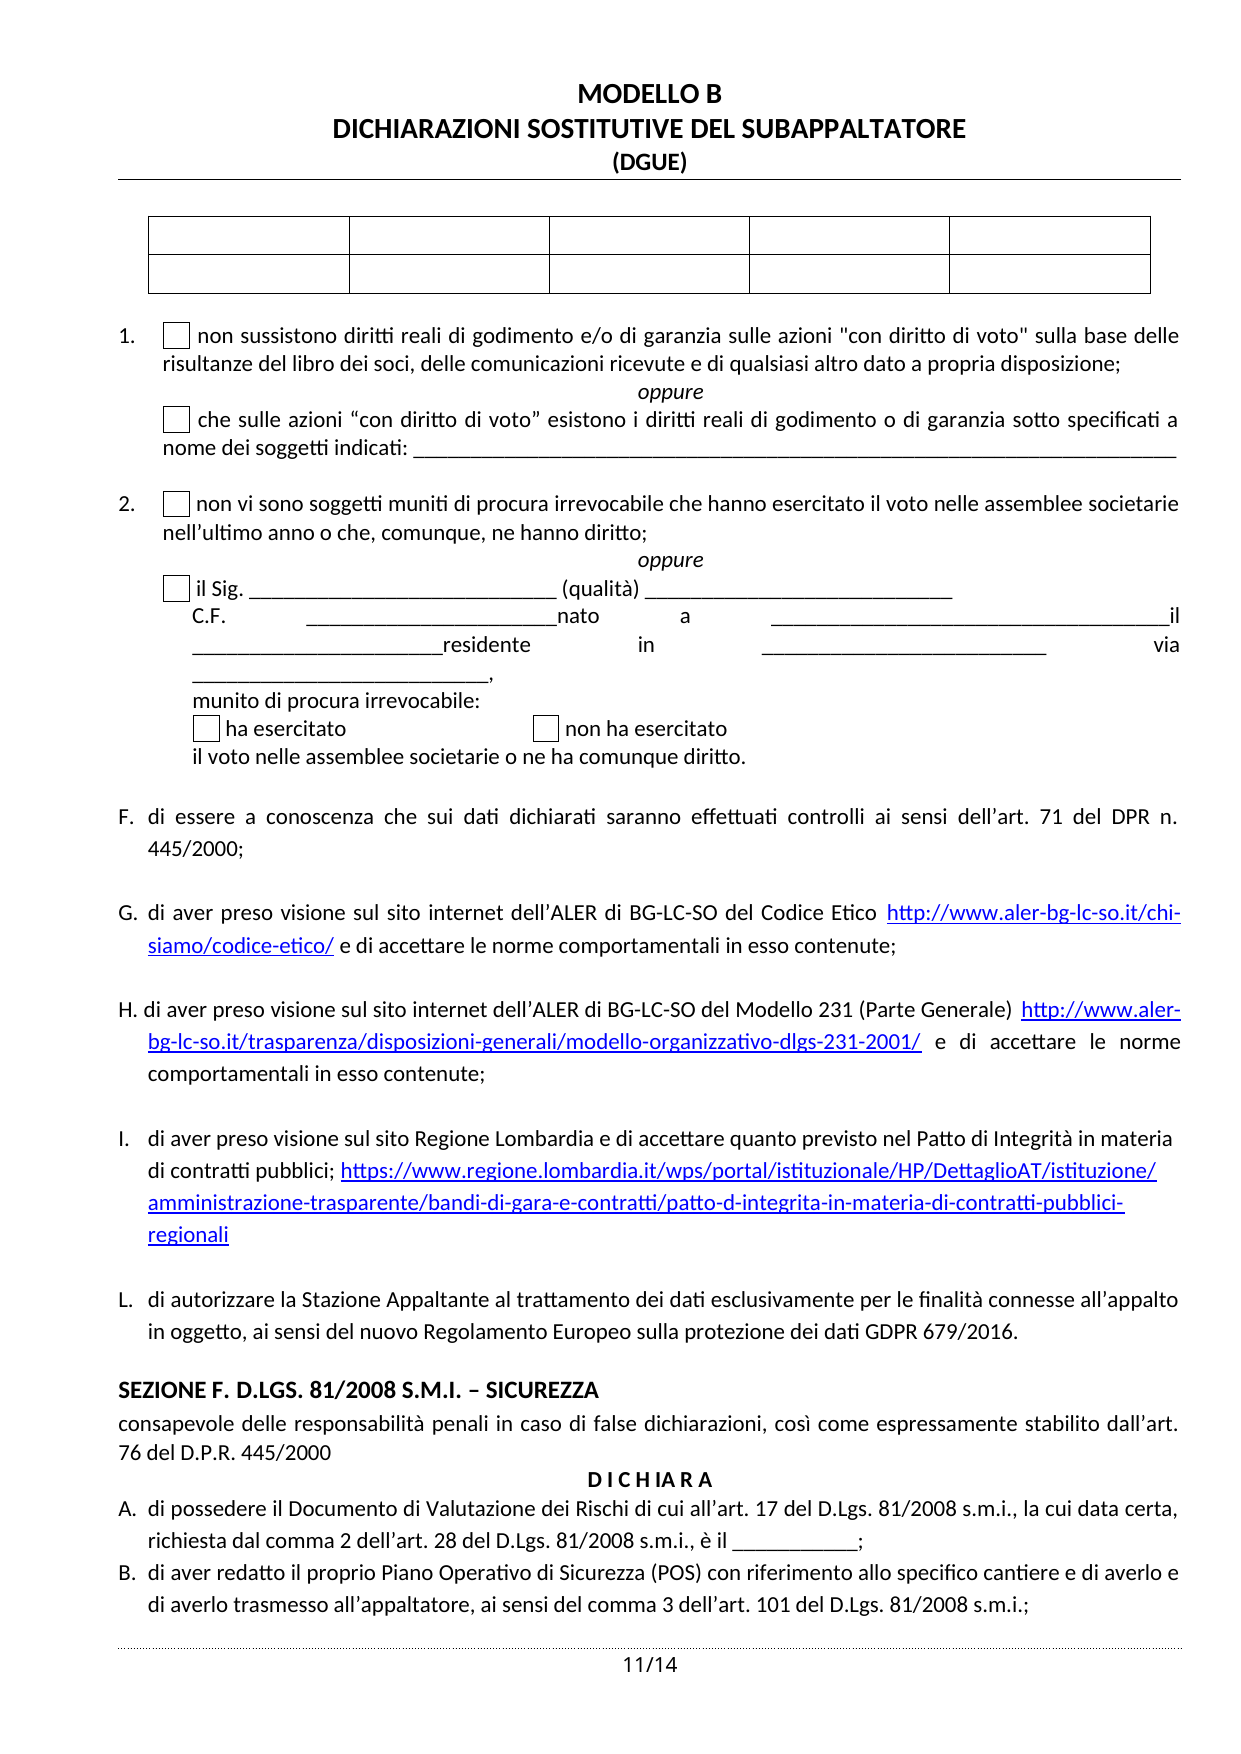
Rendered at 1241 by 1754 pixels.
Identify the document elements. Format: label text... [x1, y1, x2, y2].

table_cell [350, 217, 549, 254]
list di aver redatto il proprio Piano Operativo di Sicurezza (POS) con riferimento allo specifico cantiere e di averlo e di averlo trasmesso all’appaltatore, ai sensi del comma 3 dell’art. 101 del D.Lgs. 81/2008 s.m.i.; [118, 1558, 1181, 1618]
text oppure [118, 377, 1181, 406]
table_cell [550, 217, 749, 254]
text D I C H IA R A [118, 1466, 1181, 1494]
text il Sig. ___________________________ (qualità) ___________________________ [162, 574, 1181, 602]
text I. di aver preso visione sul sito Regione Lombardia e di accettare quanto previsto nel Patto di Integrità in materia di contratti pubblici; https://www.regione.lombardia.it/wps/portal/istituzionale/HP/DettaglioAT/istituzione/amministrazione-trasparente/bandi-di-gara-e-contratti/patto-d-integrita-in-materia-di-contratti-pubblici-regionali [118, 1124, 1181, 1248]
table_cell [149, 217, 349, 254]
text oppure [118, 546, 1181, 574]
table_cell [950, 217, 1150, 254]
table_cell [149, 255, 349, 292]
table_cell [350, 255, 549, 292]
text SEZIONE F. D.LGS. 81/2008 S.M.I. – SICUREZZA [118, 1374, 1181, 1405]
table_cell [550, 255, 749, 292]
text G. di aver preso visione sul sito internet dell’ALER di BG-LC-SO del Codice Etico http://www.aler-bg-lc-so.it/chi-siamo/codice-etico/ e di accettare le norme comportamentali in esso contenute; [118, 898, 1181, 959]
text ha esercitato non ha esercitato [192, 714, 1181, 742]
text H. di aver preso visione sul sito internet dell’ALER di BG-LC-SO del Modello 231 (Parte Generale) http://www.aler-bg-lc-so.it/trasparenza/disposizioni-generali/modello-organizzativo-dlgs-231-2001/ e di accettare le norme comportamentali in esso contenute; [118, 995, 1181, 1087]
table_cell [750, 217, 949, 254]
list di possedere il Documento di Valutazione dei Rischi di cui all’art. 17 del D.Lgs. 81/2008 s.m.i., la cui data certa, richiesta dal comma 2 dell’art. 28 del D.Lgs. 81/2008 s.m.i., è il ___________; [118, 1494, 1181, 1554]
list non sussistono diritti reali di godimento e/o di garanzia sulle azioni "con diritto di voto" sulla base delle risultanze del libro dei soci, delle comunicazioni ricevute e di qualsiasi altro dato a propria disposizione; [118, 321, 1181, 377]
list non vi sono soggetti muniti di procura irrevocabile che hanno esercitato il voto nelle assemblee societarie nell’ultimo anno o che, comunque, ne hanno diritto; [118, 489, 1181, 546]
table_cell [750, 255, 949, 292]
text il voto nelle assemblee societarie o ne ha comunque diritto. [192, 742, 1181, 770]
text C.F. ______________________nato a ___________________________________il ______________________residente in _________________________ via __________________________, [192, 602, 1181, 686]
text munito di procura irrevocabile: [192, 686, 1181, 714]
text F. di essere a conoscenza che sui dati dichiarati saranno effettuati controlli ai sensi dell’art. 71 del DPR n. 445/2000; [118, 802, 1181, 862]
text L. di autorizzare la Stazione Appaltante al trattamento dei dati esclusivamente per le finalità connesse all’appalto in oggetto, ai sensi del nuovo Regolamento Europeo sulla protezione dei dati GDPR 679/2016. [118, 1285, 1181, 1345]
text che sulle azioni “con diritto di voto” esistono i diritti reali di godimento o di garanzia sotto specificati a nome dei soggetti indicati: ___________________________________________________________________ [162, 406, 1181, 462]
text consapevole delle responsabilità penali in caso di false dichiarazioni, così come espressamente stabilito dall’art. 76 del D.P.R. 445/2000 [118, 1409, 1181, 1466]
table_cell [950, 255, 1150, 292]
